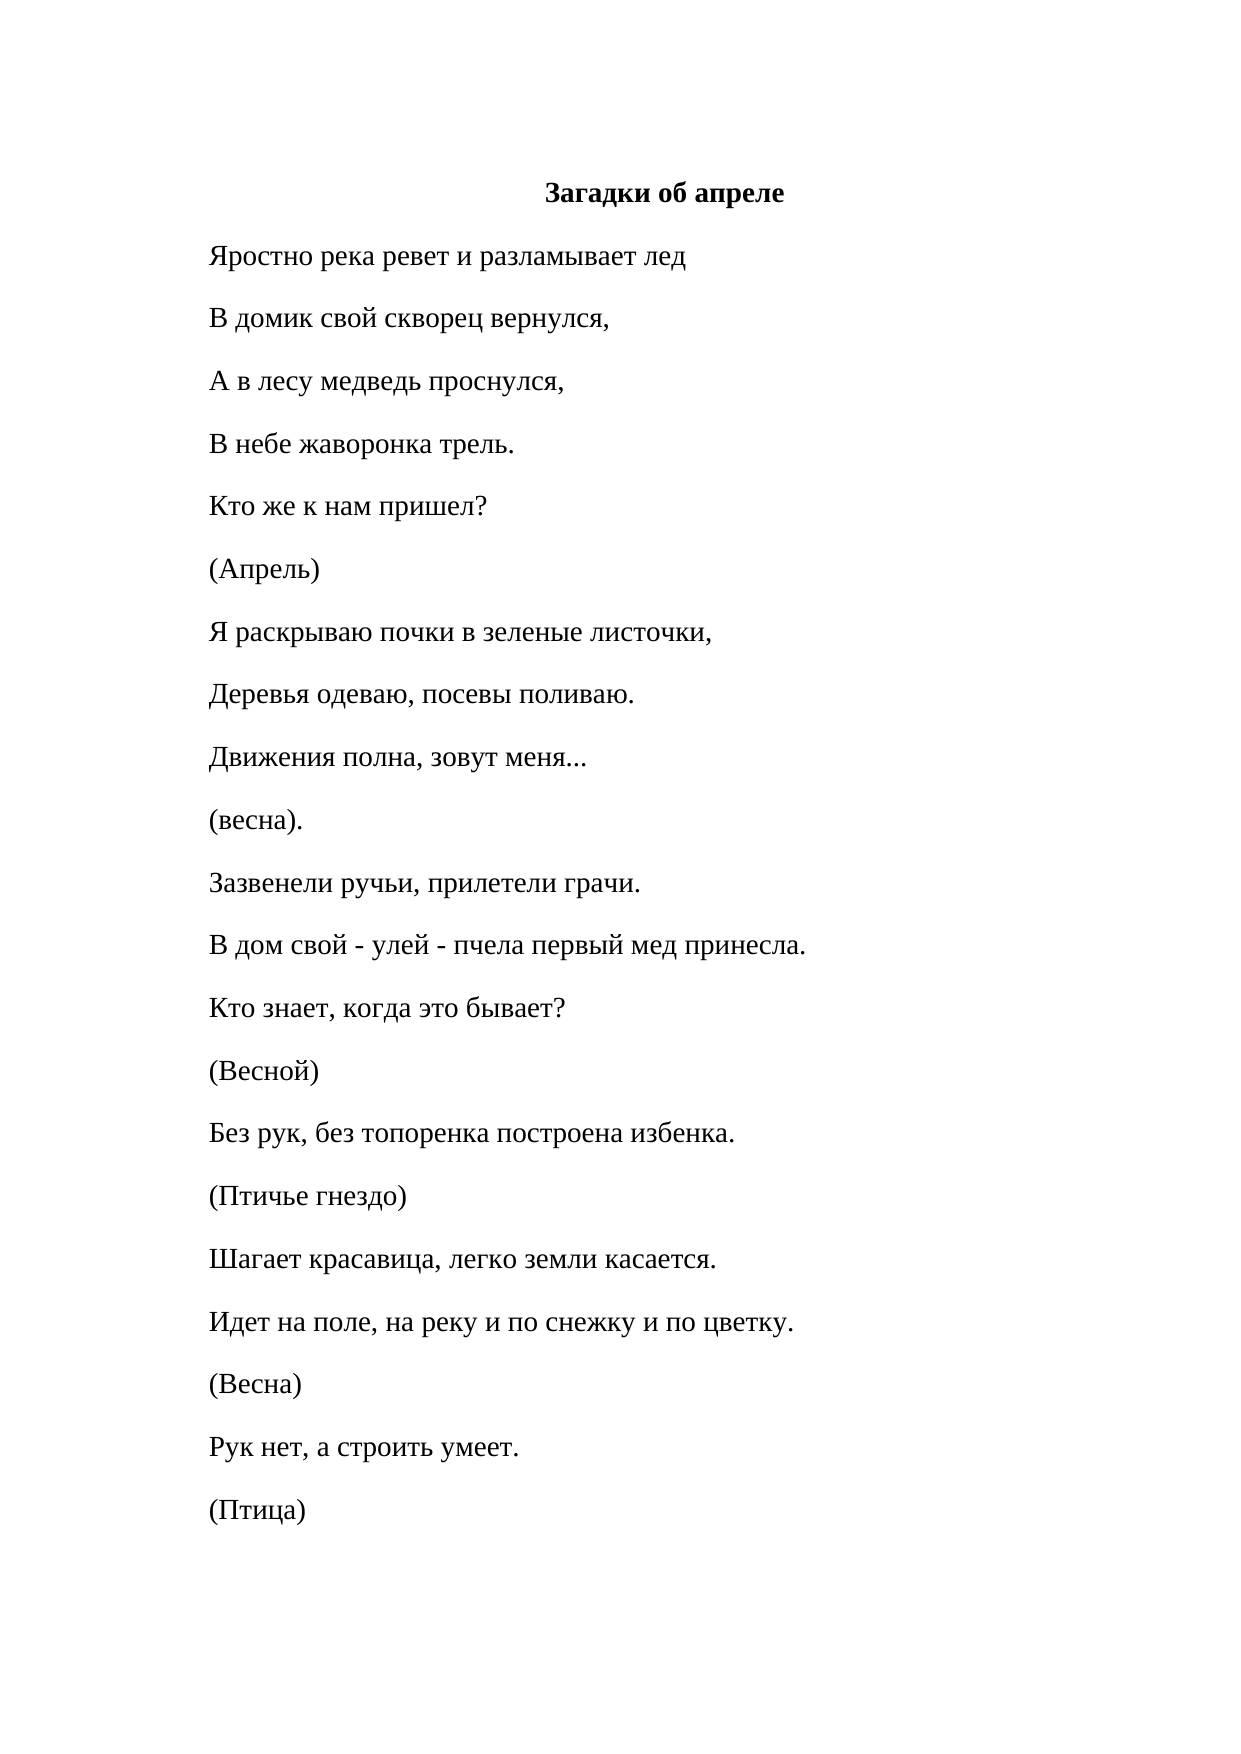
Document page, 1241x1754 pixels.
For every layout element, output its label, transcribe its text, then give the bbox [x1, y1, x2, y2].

text (Апрель) [177, 551, 1152, 585]
text Яростно река ревет и разламывает лед [177, 238, 1152, 271]
text А в лесу медведь проснулся, [177, 363, 1152, 397]
text Рук нет, а строить умеет. [177, 1429, 1152, 1463]
text (Птичье гнездо) [177, 1178, 1152, 1212]
text Движения полна, зовут меня... [177, 739, 1152, 773]
text В небе жаворонка трель. [177, 426, 1152, 459]
text Шагает красавица, легко земли касается. [177, 1241, 1152, 1274]
text Зазвенели ручьи, прилетели грачи. [177, 865, 1152, 898]
text (Весной) [177, 1053, 1152, 1086]
text Идет на поле, на реку и по снежку и по цветку. [177, 1304, 1152, 1337]
text (Птица) [177, 1492, 1152, 1525]
text (Весна) [177, 1366, 1152, 1400]
text В дом свой - улей - пчела первый мед принесла. [177, 927, 1152, 961]
text (весна). [177, 802, 1152, 836]
text Загадки об апреле [177, 175, 1152, 208]
text Я раскрываю почки в зеленые листочки, [177, 614, 1152, 647]
text В домик свой скворец вернулся, [177, 300, 1152, 334]
text Кто знает, когда это бывает? [177, 990, 1152, 1024]
text Деревья одеваю, посевы поливаю. [177, 677, 1152, 710]
text Без рук, без топоренка построена избенка. [177, 1116, 1152, 1149]
text Кто же к нам пришел? [177, 488, 1152, 522]
